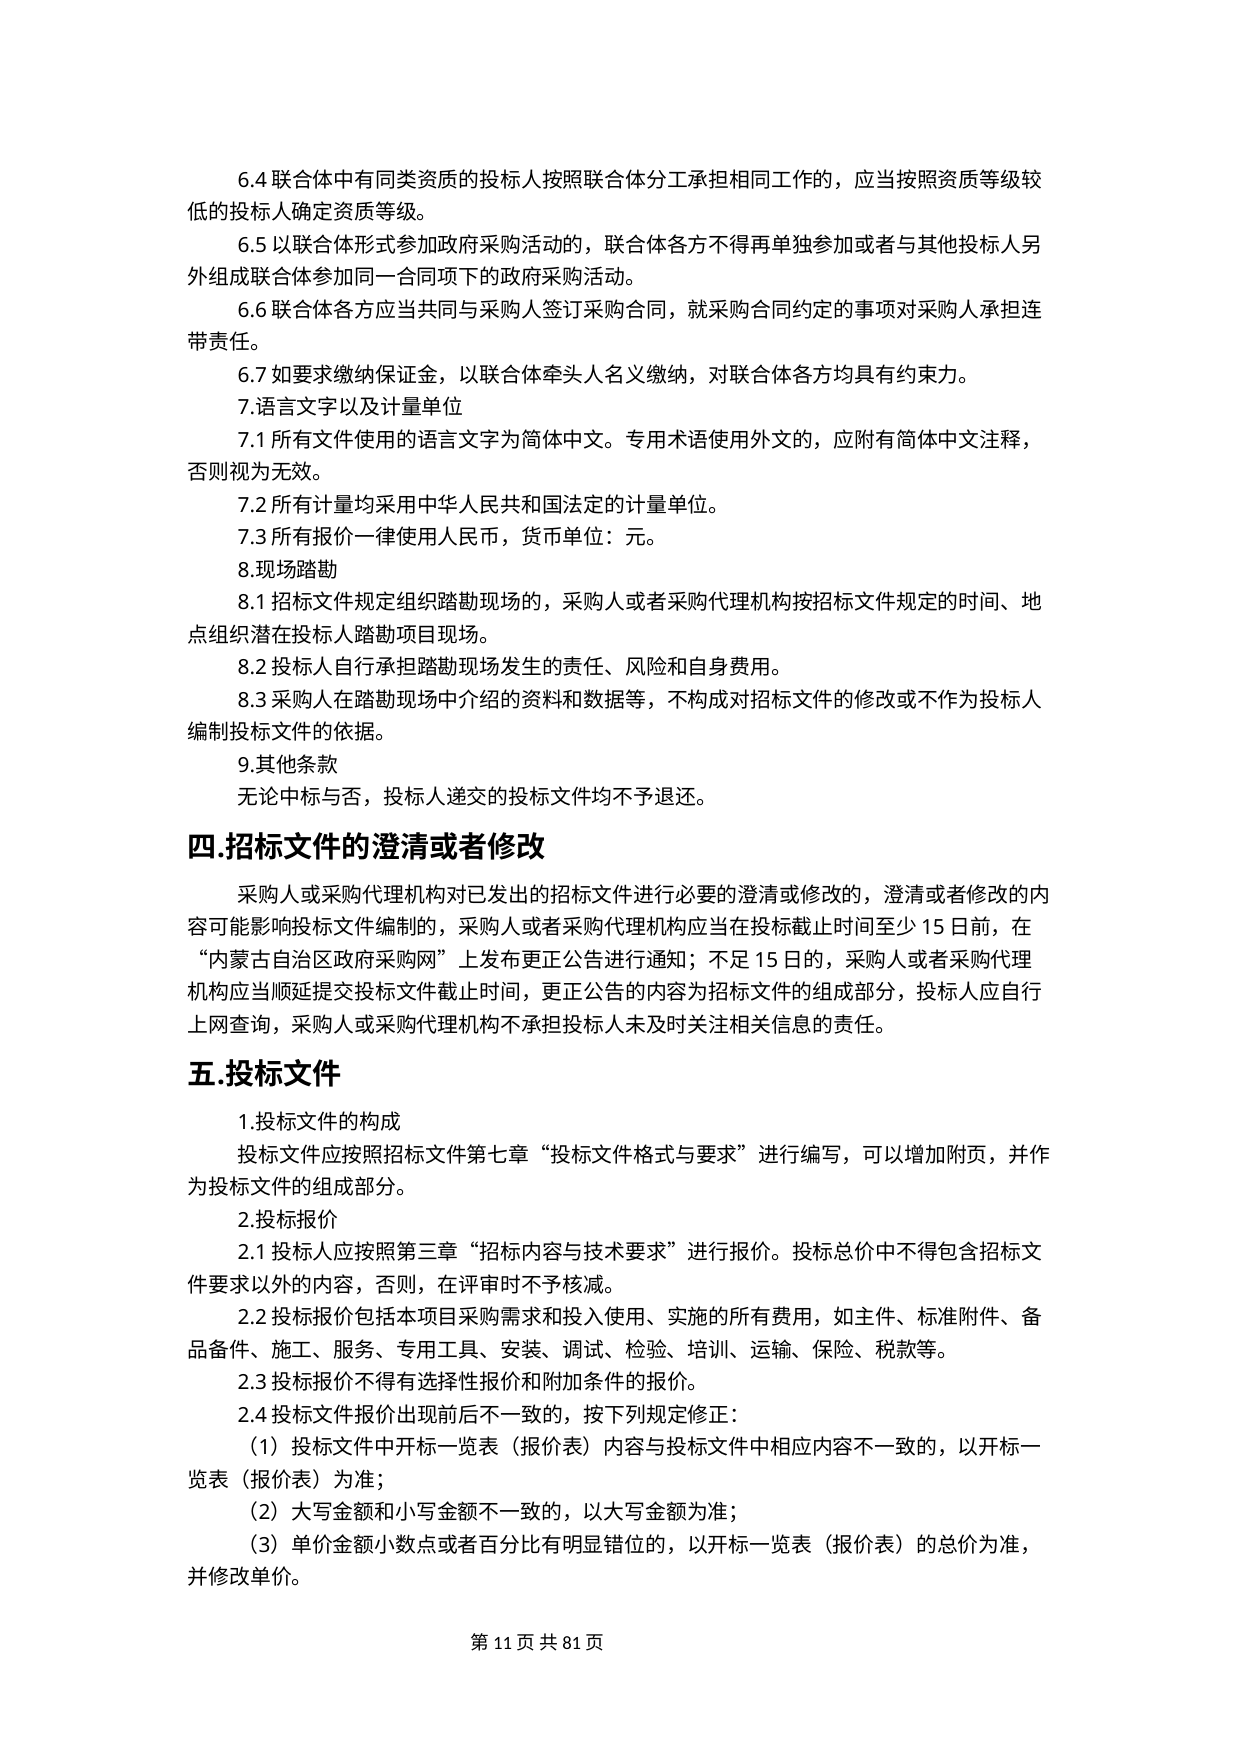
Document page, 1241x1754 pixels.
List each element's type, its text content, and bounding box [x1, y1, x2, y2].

text 6.4联合体中有同类资质的投标人按照联合体分工承担相同工作的，应当按照资质等级较低的投标人确定资质等级。 [187, 162, 1053, 227]
text 8.现场踏勘 [187, 552, 1053, 584]
text 投标文件应按照招标文件第七章“投标文件格式与要求”进行编写，可以增加附页，并作为投标文件的组成部分。 [187, 1137, 1053, 1202]
text 2.4投标文件报价出现前后不一致的，按下列规定修正： [187, 1397, 1053, 1429]
text 8.3采购人在踏勘现场中介绍的资料和数据等，不构成对招标文件的修改或不作为投标人编制投标文件的依据。 [187, 682, 1053, 747]
text 8.1招标文件规定组织踏勘现场的，采购人或者采购代理机构按招标文件规定的时间、地点组织潜在投标人踏勘项目现场。 [187, 584, 1053, 649]
text 9.其他条款 [187, 747, 1053, 779]
text 6.5以联合体形式参加政府采购活动的，联合体各方不得再单独参加或者与其他投标人另外组成联合体参加同一合同项下的政府采购活动。 [187, 227, 1053, 292]
text （1）投标文件中开标一览表（报价表）内容与投标文件中相应内容不一致的，以开标一览表（报价表）为准； [187, 1429, 1053, 1494]
text （3）单价金额小数点或者百分比有明显错位的，以开标一览表（报价表）的总价为准，并修改单价。 [187, 1527, 1053, 1592]
text 6.7如要求缴纳保证金，以联合体牵头人名义缴纳，对联合体各方均具有约束力。 [187, 357, 1053, 389]
text 四.招标文件的澄清或者修改 [187, 812, 1053, 877]
text 1.投标文件的构成 [187, 1104, 1053, 1137]
text 无论中标与否，投标人递交的投标文件均不予退还。 [187, 779, 1053, 812]
text 2.投标报价 [187, 1202, 1053, 1234]
text 7.2所有计量均采用中华人民共和国法定的计量单位。 [187, 487, 1053, 519]
text 6.6联合体各方应当共同与采购人签订采购合同，就采购合同约定的事项对采购人承担连带责任。 [187, 292, 1053, 357]
text 2.1投标人应按照第三章“招标内容与技术要求”进行报价。投标总价中不得包含招标文件要求以外的内容，否则，在评审时不予核减。 [187, 1234, 1053, 1299]
text 采购人或采购代理机构对已发出的招标文件进行必要的澄清或修改的，澄清或者修改的内容可能影响投标文件编制的，采购人或者采购代理机构应当在投标截止时间至少15日前，在“内蒙古自治区政府采购网”上发布更正公告进行通知；不足15日的，采购人或者采购代理机构应当顺延提交投标文件截止时间，更正公告的内容为招标文件的组成部分，投标人应自行上网查询，采购人或采购代理机构不承担投标人未及时关注相关信息的责任。 [187, 877, 1053, 1039]
text 五.投标文件 [187, 1039, 1053, 1104]
text 7.1所有文件使用的语言文字为简体中文。专用术语使用外文的，应附有简体中文注释，否则视为无效。 [187, 422, 1053, 487]
text 2.2投标报价包括本项目采购需求和投入使用、实施的所有费用，如主件、标准附件、备品备件、施工、服务、专用工具、安装、调试、检验、培训、运输、保险、税款等。 [187, 1299, 1053, 1364]
text 2.3投标报价不得有选择性报价和附加条件的报价。 [187, 1364, 1053, 1397]
text 7.语言文字以及计量单位 [187, 389, 1053, 422]
text （2）大写金额和小写金额不一致的，以大写金额为准； [187, 1494, 1053, 1527]
text 7.3所有报价一律使用人民币，货币单位：元。 [187, 519, 1053, 552]
text 8.2投标人自行承担踏勘现场发生的责任、风险和自身费用。 [187, 649, 1053, 682]
